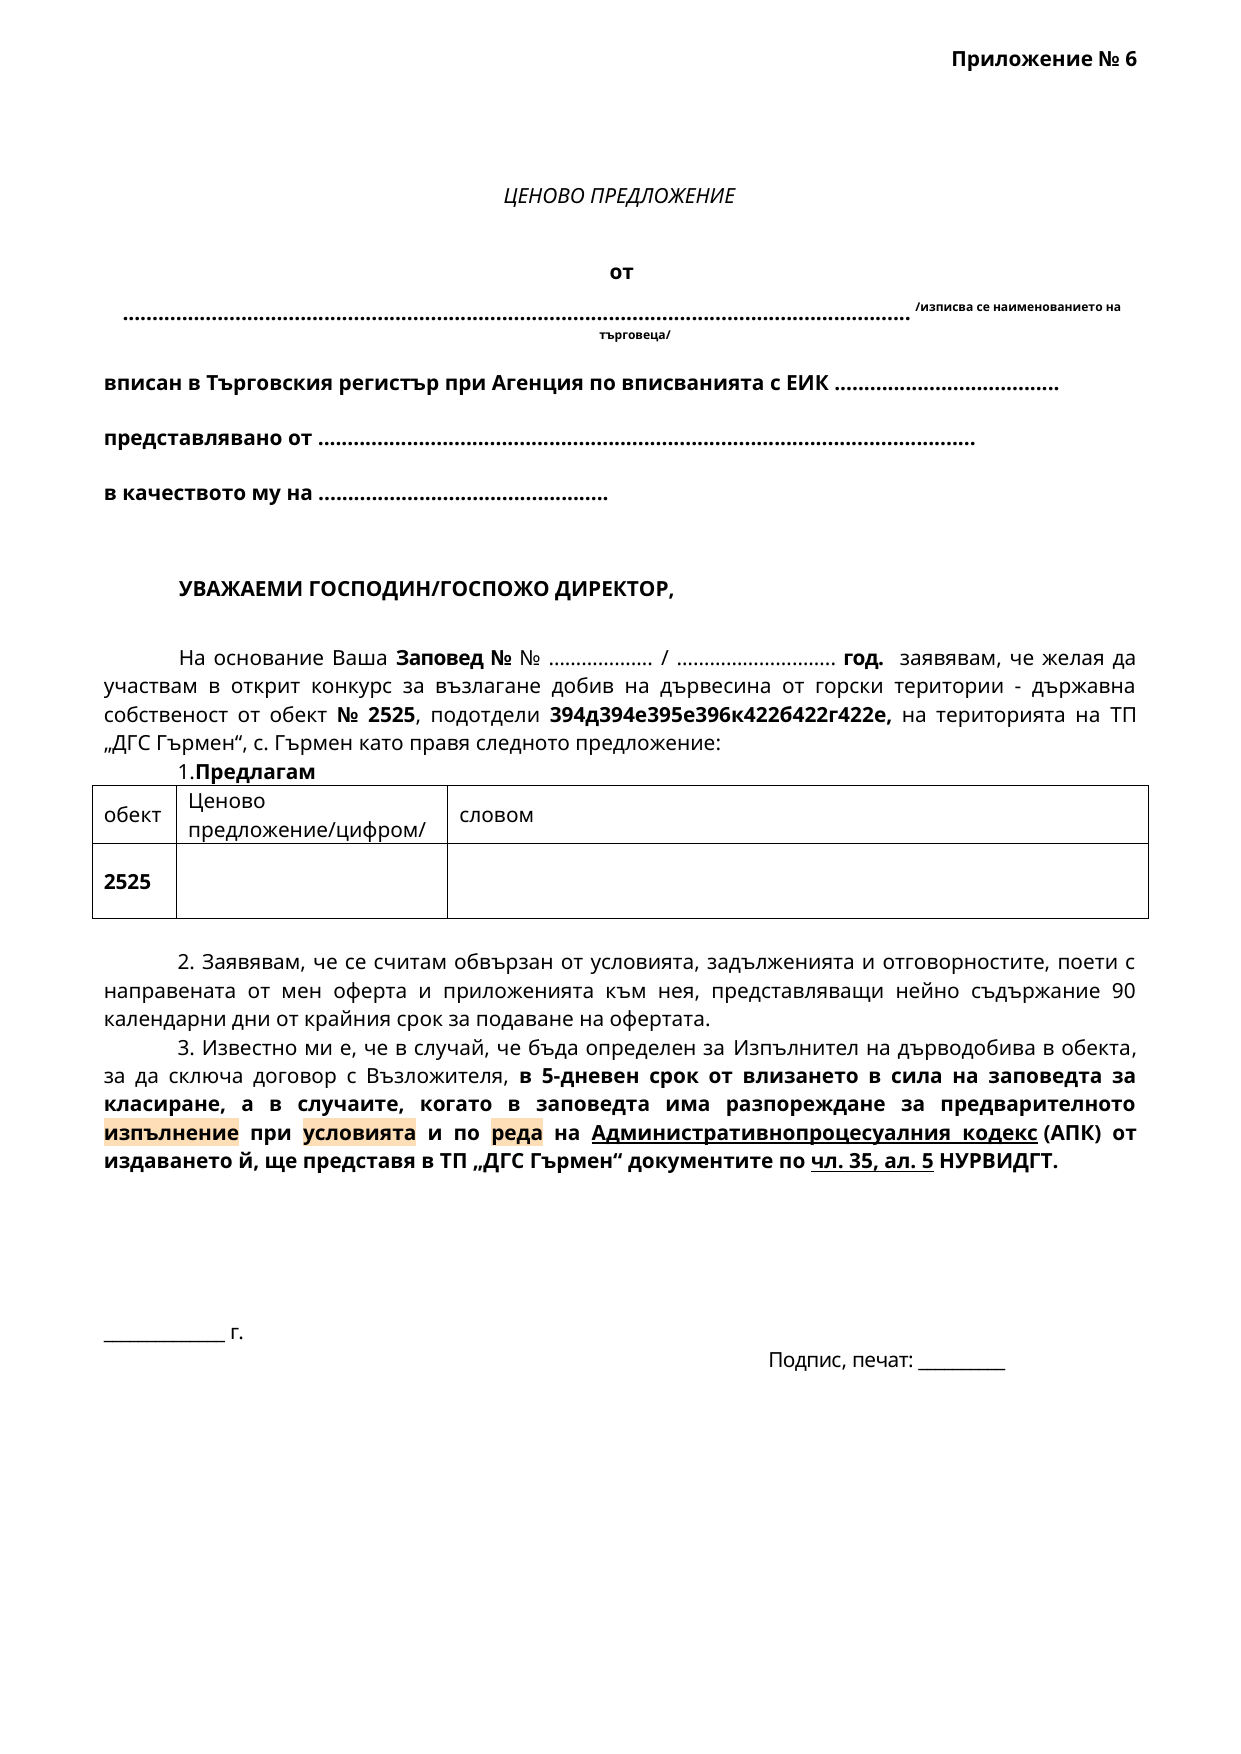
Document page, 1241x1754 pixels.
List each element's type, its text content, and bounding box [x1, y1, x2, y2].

text в качеството му на ................................................. [103, 478, 1137, 506]
text На основание Ваша Заповед № № ………………. / ……………………….. год. заявявам, че желая да участвам в открит конкурс за възлагане добив на дървесина от горски територии - държавна собственост от обект № 2525, подотдели 394д394е395е396к422б422г422е, на територията на ТП „ДГС Гърмен“, с. Гърмен като правя следното предложение: [103, 643, 1137, 757]
text вписан в Търговския регистър при Агенция по вписванията с ЕИК ...................................... [103, 368, 1137, 396]
list 3. Известно ми е, че в случай, че бъда определен за Изпълнител на дърводобива в обекта, за да сключа договор с Възложителя, в 5-дневен срок от влизането в сила на заповедта за класиране, а в случаите, когато в заповедта има разпореждане за предварителното изпълнение при условията и по реда на Административнопроцесуалния кодекс (АПК) от издаването й, ще представя в ТП „ДГС Гърмен“ документите по чл. 35, ал. 5 НУРВИДГТ. [103, 1033, 1137, 1175]
text от [106, 257, 1137, 286]
text 2. Заявявам, че се считам обвързан от условията, задълженията и отговорностите, поети с направената от мен оферта и приложенията към нея, представляващи нейно съдържание 90 календарни дни от крайния срок за подаване на офертата. [103, 947, 1137, 1033]
text представлявано от ............................................................................................................... [103, 423, 1137, 451]
text 1.Предлагам [103, 757, 1137, 785]
table_header Ценово предложение/цифром/ [177, 786, 447, 843]
table_header словом [448, 786, 1148, 843]
table_cell 2525 [93, 844, 176, 918]
table_header обект [93, 786, 176, 843]
text ______________ г. Подпис, печат: __________ [103, 1317, 1135, 1374]
table_cell [177, 844, 447, 918]
text ..................................................................................................................................... /изписва се наименованието на търговеца/ [106, 298, 1137, 355]
subtitle ЦЕНОВО ПРЕДЛОЖЕНИЕ [103, 182, 1135, 210]
subtitle Приложение № 6 [103, 44, 1137, 73]
text УВАЖАЕМИ ГОСПОДИН/ГОСПОЖО ДИРЕКТОР, [103, 574, 1137, 602]
table_cell [448, 844, 1148, 918]
